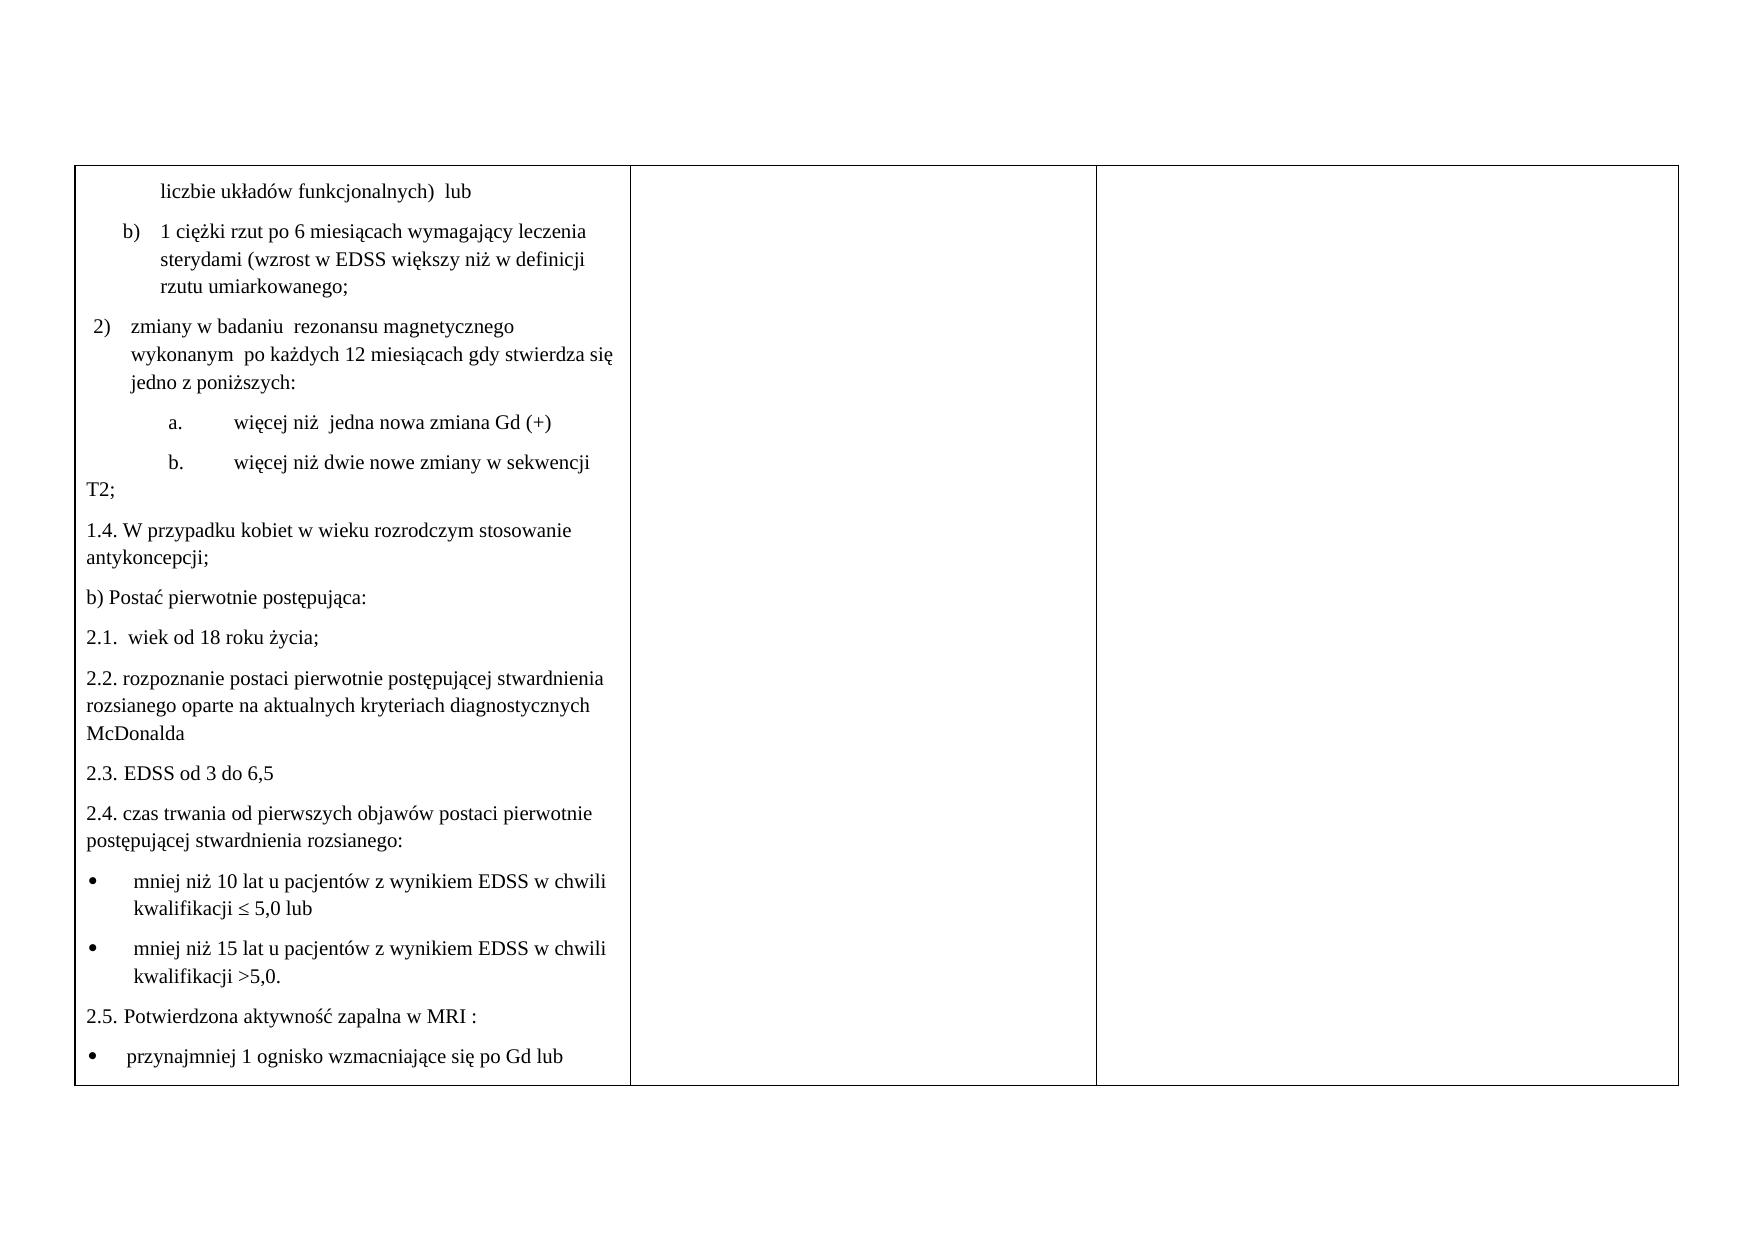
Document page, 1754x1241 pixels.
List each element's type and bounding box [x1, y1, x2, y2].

table_cell [76, 166, 630, 1085]
table_cell [631, 166, 1096, 1085]
table_cell [1097, 166, 1678, 1085]
